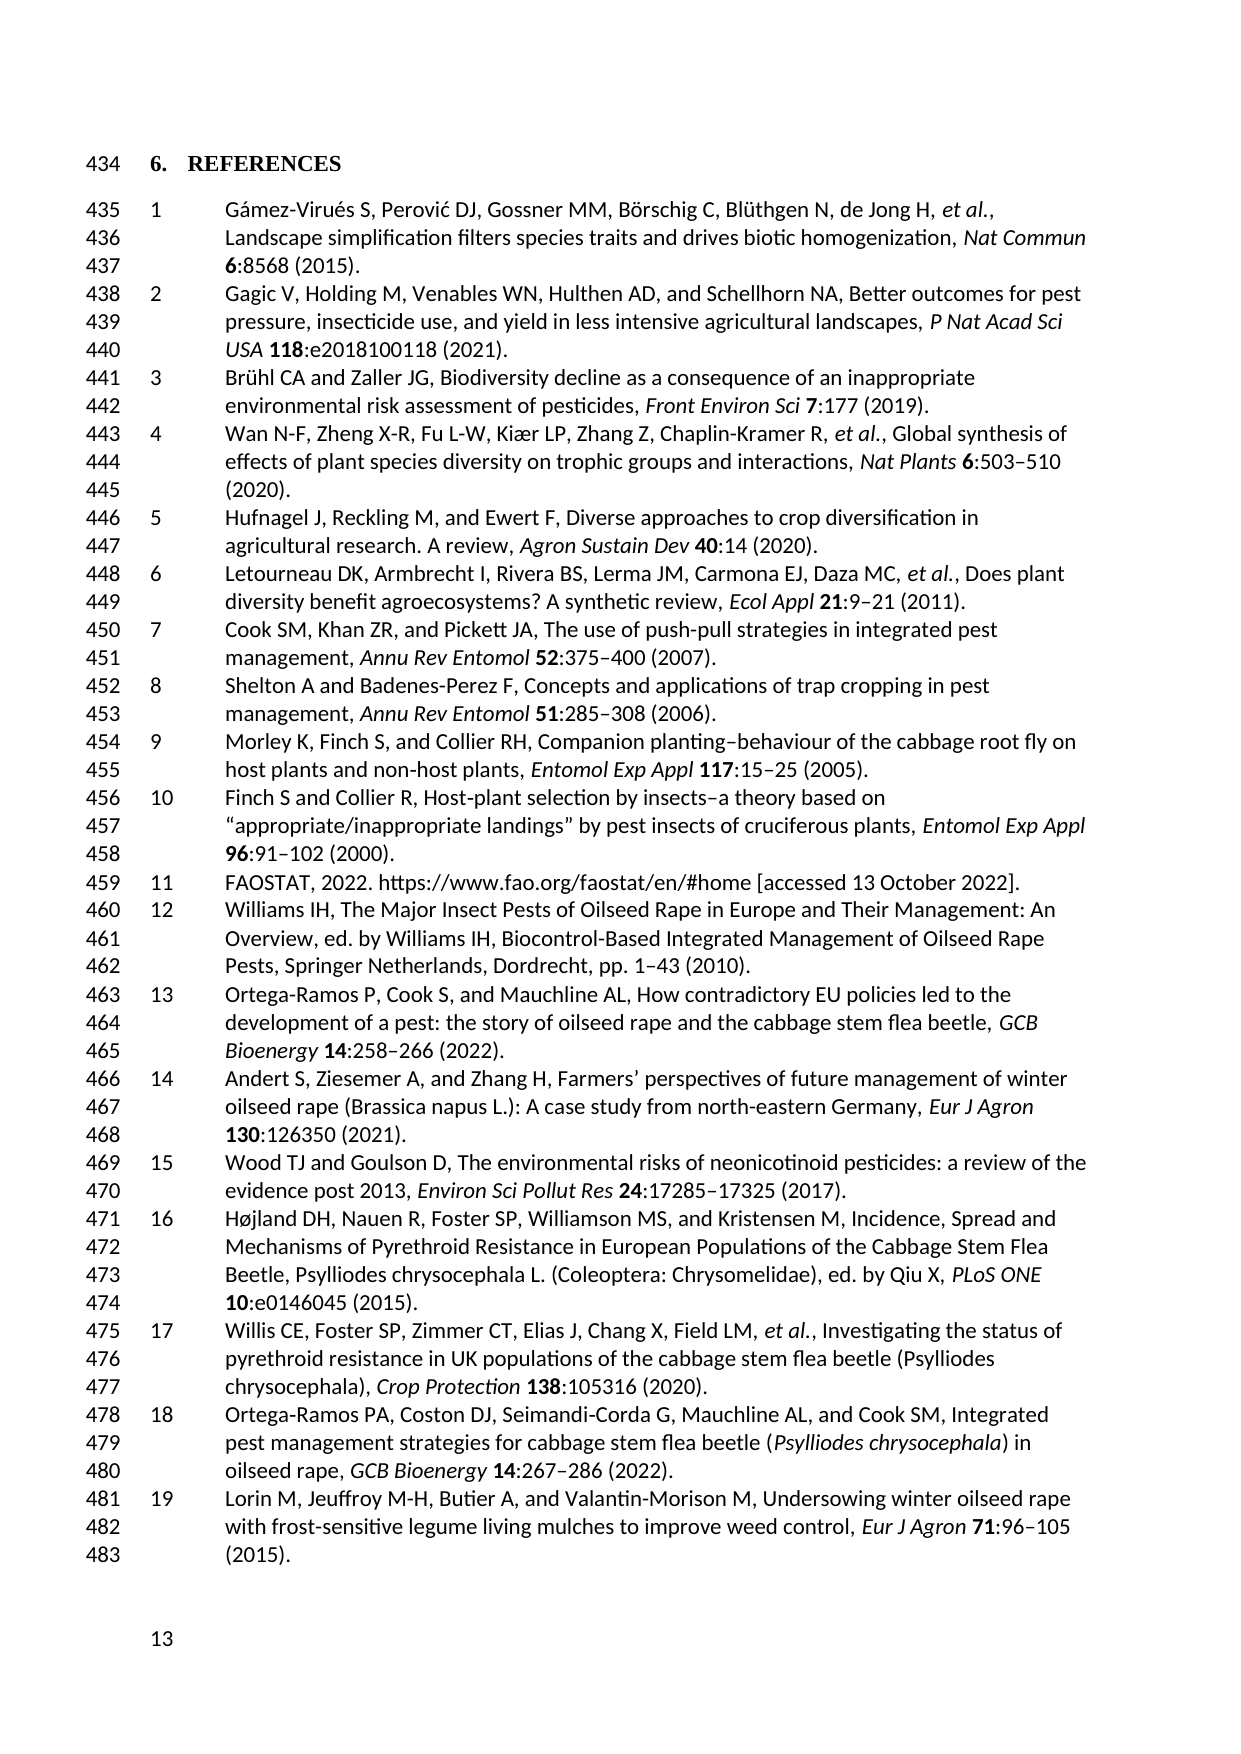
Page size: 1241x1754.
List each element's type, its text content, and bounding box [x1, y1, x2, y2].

text 6 Letourneau DK, Armbrecht I, Rivera BS, Lerma JM, Carmona EJ, Daza MC, et al., Does plant diversity benefit agroecosystems? A synthetic review, Ecol Appl 21:9–21 (2011). [150, 559, 1090, 615]
text 18 Ortega‐Ramos PA, Coston DJ, Seimandi‐Corda G, Mauchline AL, and Cook SM, Integrated pest management strategies for cabbage stem flea beetle (Psylliodes chrysocephala) in oilseed rape, GCB Bioenergy 14:267–286 (2022). [150, 1400, 1090, 1484]
text 3 Brühl CA and Zaller JG, Biodiversity decline as a consequence of an inappropriate environmental risk assessment of pesticides, Front Environ Sci 7:177 (2019). [150, 363, 1090, 419]
text 7 Cook SM, Khan ZR, and Pickett JA, The use of push-pull strategies in integrated pest management, Annu Rev Entomol 52:375–400 (2007). [150, 615, 1090, 671]
list REFERENCES [150, 150, 1090, 176]
text 15 Wood TJ and Goulson D, The environmental risks of neonicotinoid pesticides: a review of the evidence post 2013, Environ Sci Pollut Res 24:17285–17325 (2017). [150, 1148, 1090, 1204]
text 13 Ortega-Ramos P, Cook S, and Mauchline AL, How contradictory EU policies led to the development of a pest: the story of oilseed rape and the cabbage stem flea beetle, GCB Bioenergy 14:258–266 (2022). [150, 980, 1090, 1064]
text 16 Højland DH, Nauen R, Foster SP, Williamson MS, and Kristensen M, Incidence, Spread and Mechanisms of Pyrethroid Resistance in European Populations of the Cabbage Stem Flea Beetle, Psylliodes chrysocephala L. (Coleoptera: Chrysomelidae), ed. by Qiu X, PLoS ONE 10:e0146045 (2015). [150, 1204, 1090, 1316]
text 17 Willis CE, Foster SP, Zimmer CT, Elias J, Chang X, Field LM, et al., Investigating the status of pyrethroid resistance in UK populations of the cabbage stem flea beetle (Psylliodes chrysocephala), Crop Protection 138:105316 (2020). [150, 1316, 1090, 1400]
text 14 Andert S, Ziesemer A, and Zhang H, Farmers’ perspectives of future management of winter oilseed rape (Brassica napus L.): A case study from north-eastern Germany, Eur J Agron 130:126350 (2021). [150, 1064, 1090, 1148]
text 8 Shelton A and Badenes-Perez F, Concepts and applications of trap cropping in pest management, Annu Rev Entomol 51:285–308 (2006). [150, 671, 1090, 727]
text 1 Gámez-Virués S, Perović DJ, Gossner MM, Börschig C, Blüthgen N, de Jong H, et al., Landscape simplification filters species traits and drives biotic homogenization, Nat Commun 6:8568 (2015). [150, 195, 1090, 279]
text 19 Lorin M, Jeuffroy M-H, Butier A, and Valantin-Morison M, Undersowing winter oilseed rape with frost-sensitive legume living mulches to improve weed control, Eur J Agron 71:96–105 (2015). [150, 1484, 1090, 1568]
text 9 Morley K, Finch S, and Collier RH, Companion planting–behaviour of the cabbage root fly on host plants and non‐host plants, Entomol Exp Appl 117:15–25 (2005). [150, 727, 1090, 783]
text 4 Wan N-F, Zheng X-R, Fu L-W, Kiær LP, Zhang Z, Chaplin-Kramer R, et al., Global synthesis of effects of plant species diversity on trophic groups and interactions, Nat Plants 6:503–510 (2020). [150, 419, 1090, 503]
text 5 Hufnagel J, Reckling M, and Ewert F, Diverse approaches to crop diversification in agricultural research. A review, Agron Sustain Dev 40:14 (2020). [150, 503, 1090, 559]
text 10 Finch S and Collier R, Host‐plant selection by insects–a theory based on “appropriate/inappropriate landings” by pest insects of cruciferous plants, Entomol Exp Appl 96:91–102 (2000). [150, 783, 1090, 868]
text 11 FAOSTAT, 2022. https://www.fao.org/faostat/en/#home [accessed 13 October 2022]. [150, 868, 1090, 896]
text 12 Williams IH, The Major Insect Pests of Oilseed Rape in Europe and Their Management: An Overview, ed. by Williams IH, Biocontrol-Based Integrated Management of Oilseed Rape Pests, Springer Netherlands, Dordrecht, pp. 1–43 (2010). [150, 896, 1090, 980]
text 2 Gagic V, Holding M, Venables WN, Hulthen AD, and Schellhorn NA, Better outcomes for pest pressure, insecticide use, and yield in less intensive agricultural landscapes, P Nat Acad Sci USA 118:e2018100118 (2021). [150, 279, 1090, 363]
